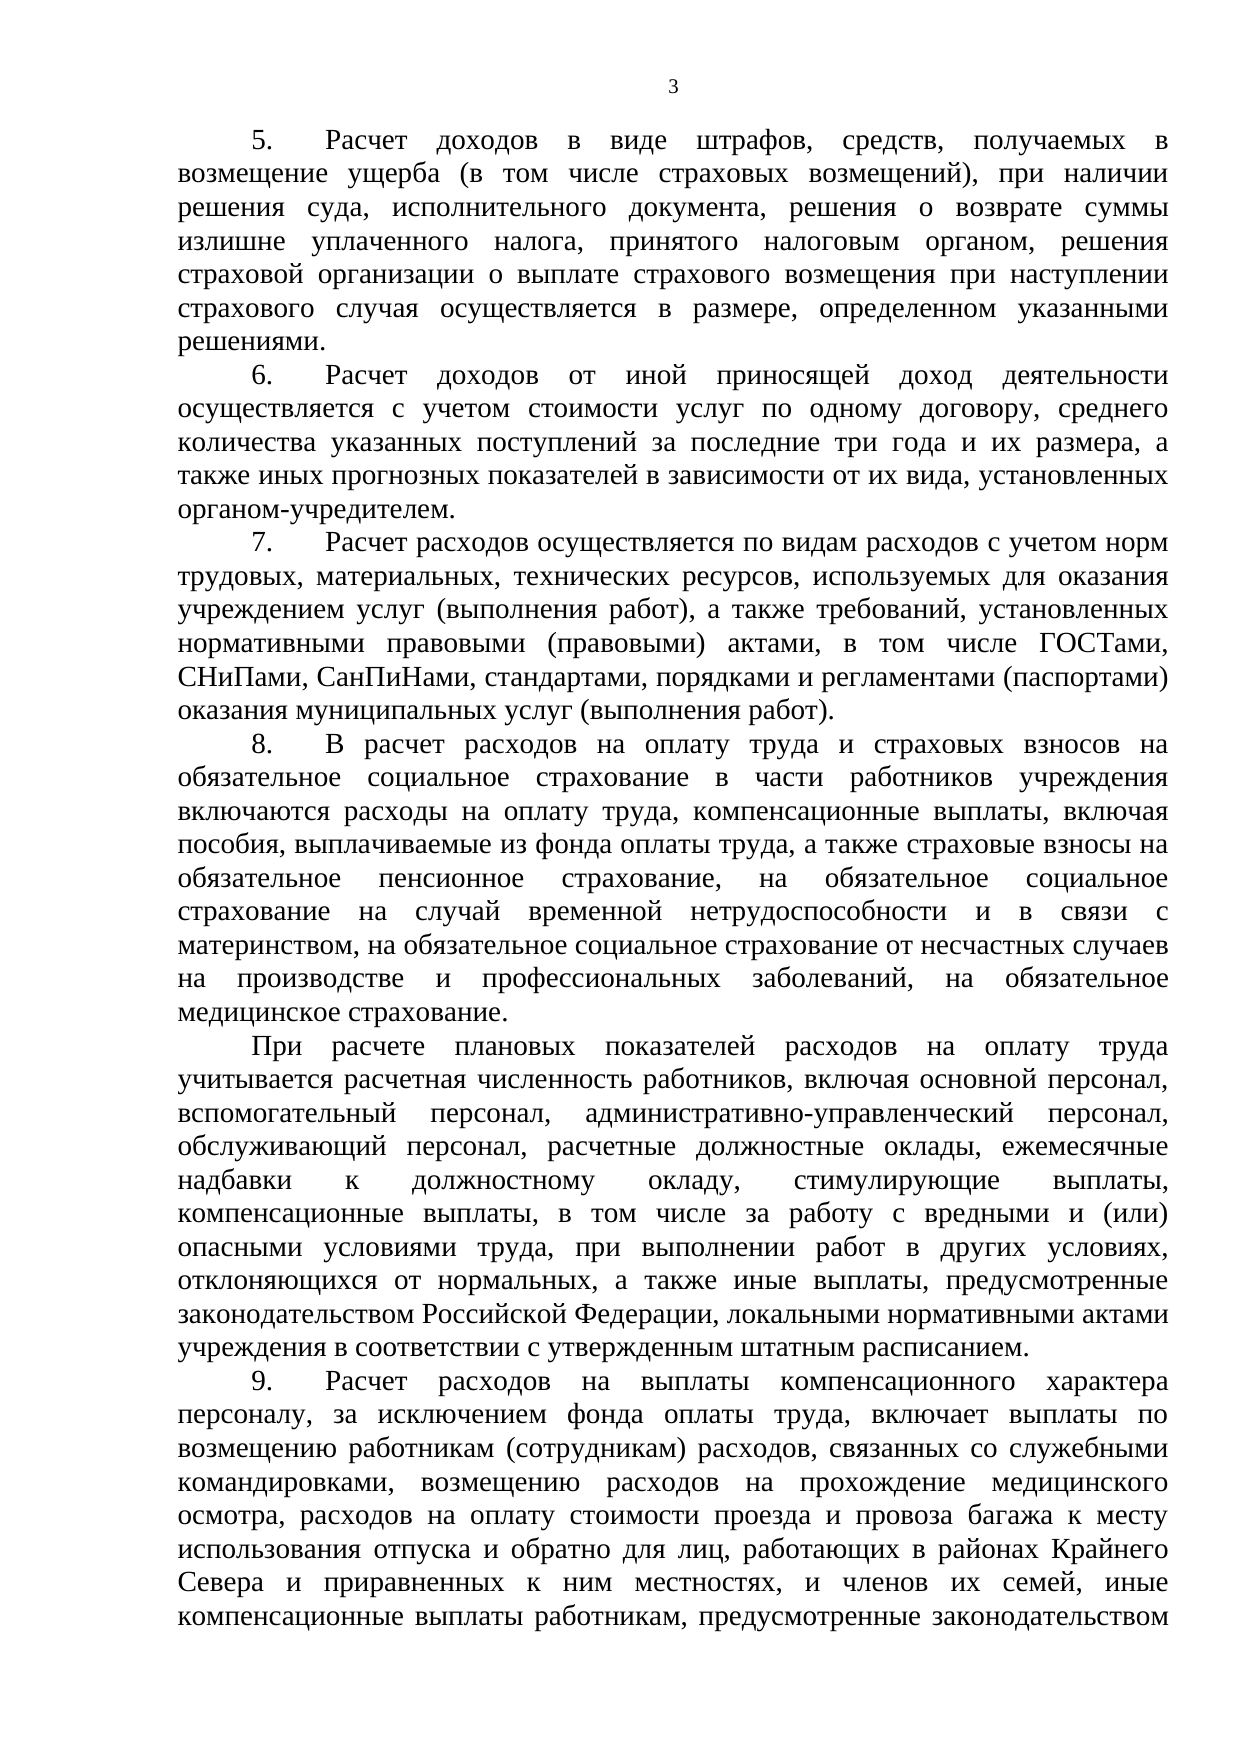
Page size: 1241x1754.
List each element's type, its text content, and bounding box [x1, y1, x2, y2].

text 8. В расчет расходов на оплату труда и страховых взносов на обязательное социальное страхование в части работников учреждения включаются расходы на оплату труда, компенсационные выплаты, включая пособия, выплачиваемые из фонда оплаты труда, а также страховые взносы на обязательное пенсионное страхование, на обязательное социальное страхование на случай временной нетрудоспособности и в связи с материнством, на обязательное социальное страхование от несчастных случаев на производстве и профессиональных заболеваний, на обязательное медицинское страхование. [177, 726, 1169, 1028]
text 6. Расчет доходов от иной приносящей доход деятельности осуществляется с учетом стоимости услуг по одному договору, среднего количества указанных поступлений за последние три года и их размера, а также иных прогнозных показателей в зависимости от их вида, установленных органом-учредителем. [177, 357, 1169, 524]
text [177, 1363, 1169, 1631]
text 5. Расчет доходов в виде штрафов, средств, получаемых в возмещение ущерба (в том числе страховых возмещений), при наличии решения суда, исполнительного документа, решения о возврате суммы излишне уплаченного налога, принятого налоговым органом, решения страховой организации о выплате страхового возмещения при наступлении страхового случая осуществляется в размере, определенном указанными решениями. [177, 122, 1169, 357]
text При расчете плановых показателей расходов на оплату труда учитывается расчетная численность работников, включая основной персонал, вспомогательный персонал, административно-управленческий персонал, обслуживающий персонал, расчетные должностные оклады, ежемесячные надбавки к должностному окладу, стимулирующие выплаты, компенсационные выплаты, в том числе за работу с вредными и (или) опасными условиями труда, при выполнении работ в других условиях, отклоняющихся от нормальных, а также иные выплаты, предусмотренные законодательством Российской Федерации, локальными нормативными актами учреждения в соответствии с утвержденным штатным расписанием. [177, 1028, 1169, 1363]
text 7. Расчет расходов осуществляется по видам расходов с учетом норм трудовых, материальных, технических ресурсов, используемых для оказания учреждением услуг (выполнения работ), а также требований, установленных нормативными правовыми (правовыми) актами, в том числе ГОСТами, СНиПами, СанПиНами, стандартами, порядками и регламентами (паспортами) оказания муниципальных услуг (выполнения работ). [177, 524, 1169, 726]
